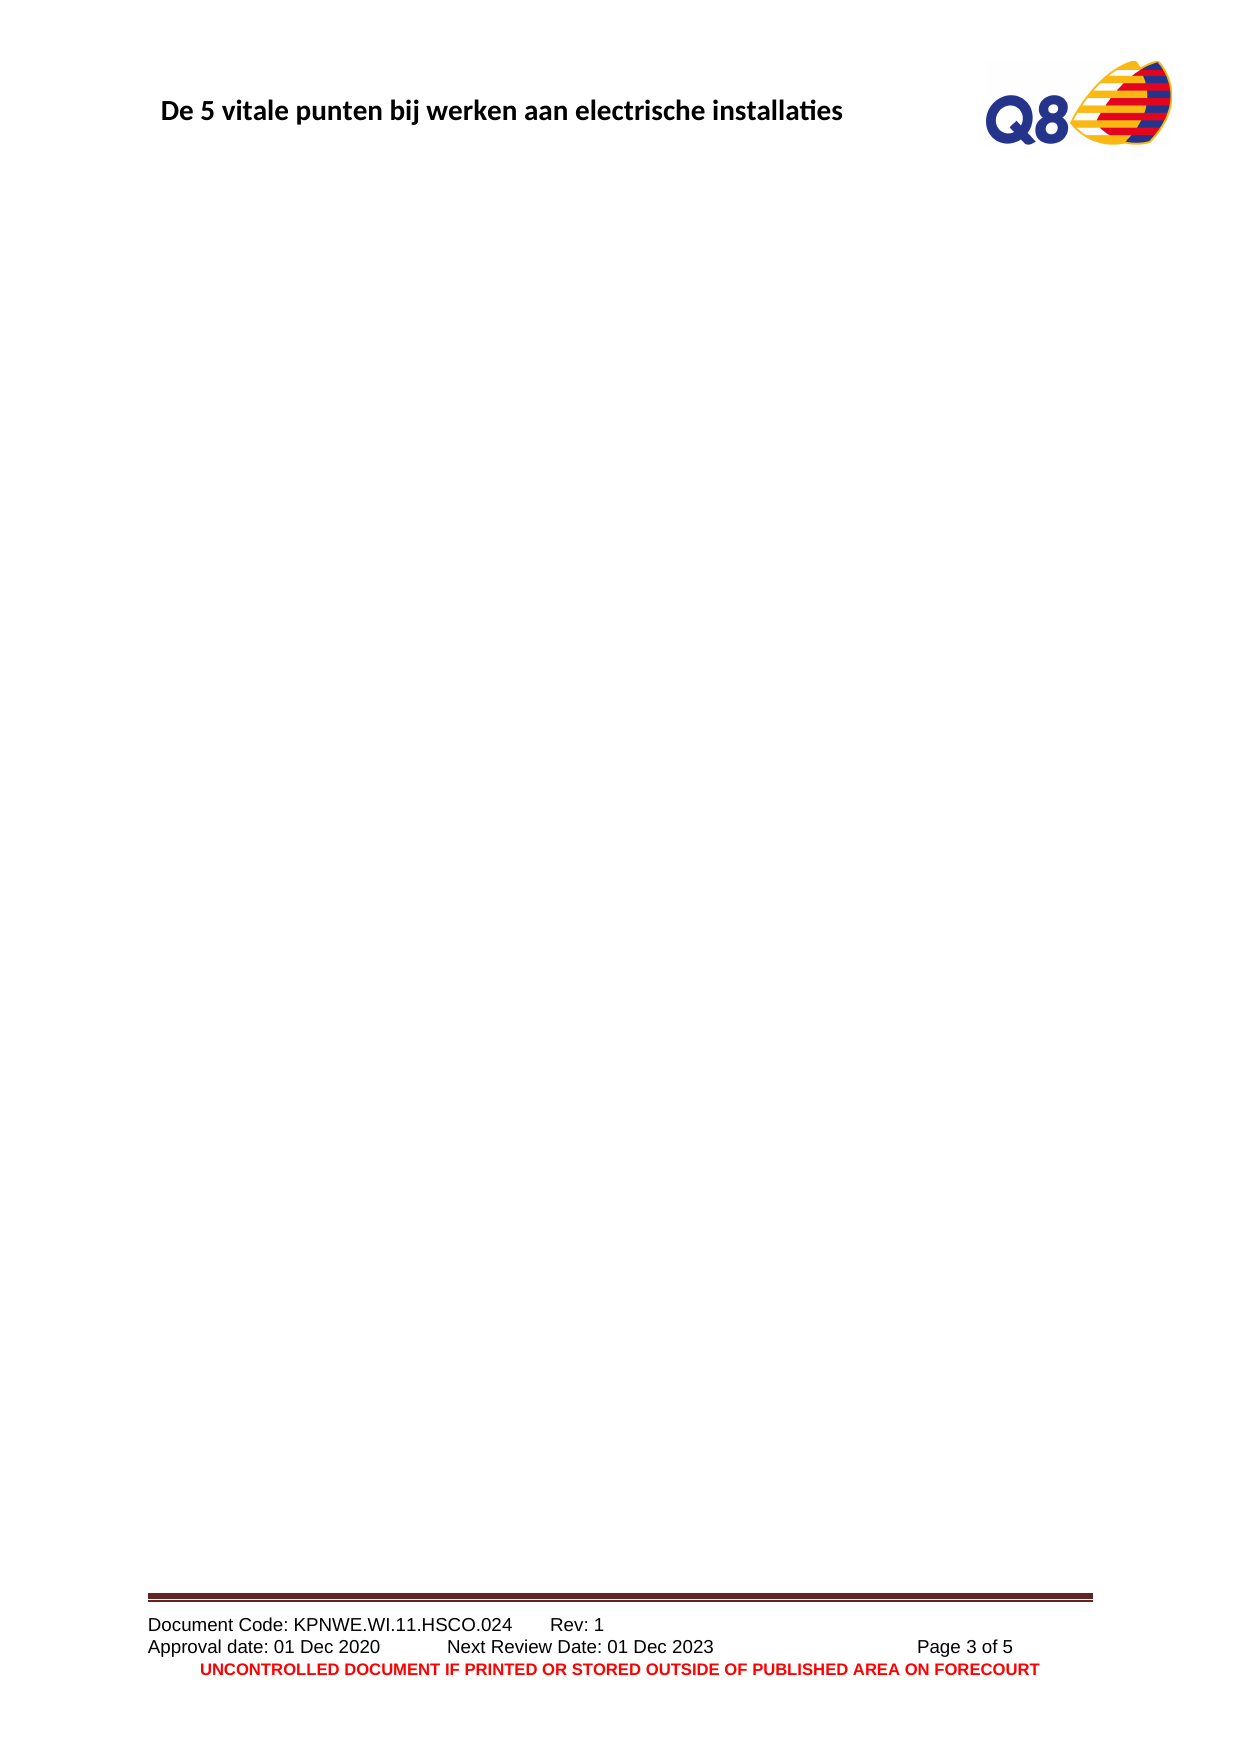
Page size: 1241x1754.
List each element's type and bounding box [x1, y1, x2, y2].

picture [985, 61, 1173, 147]
